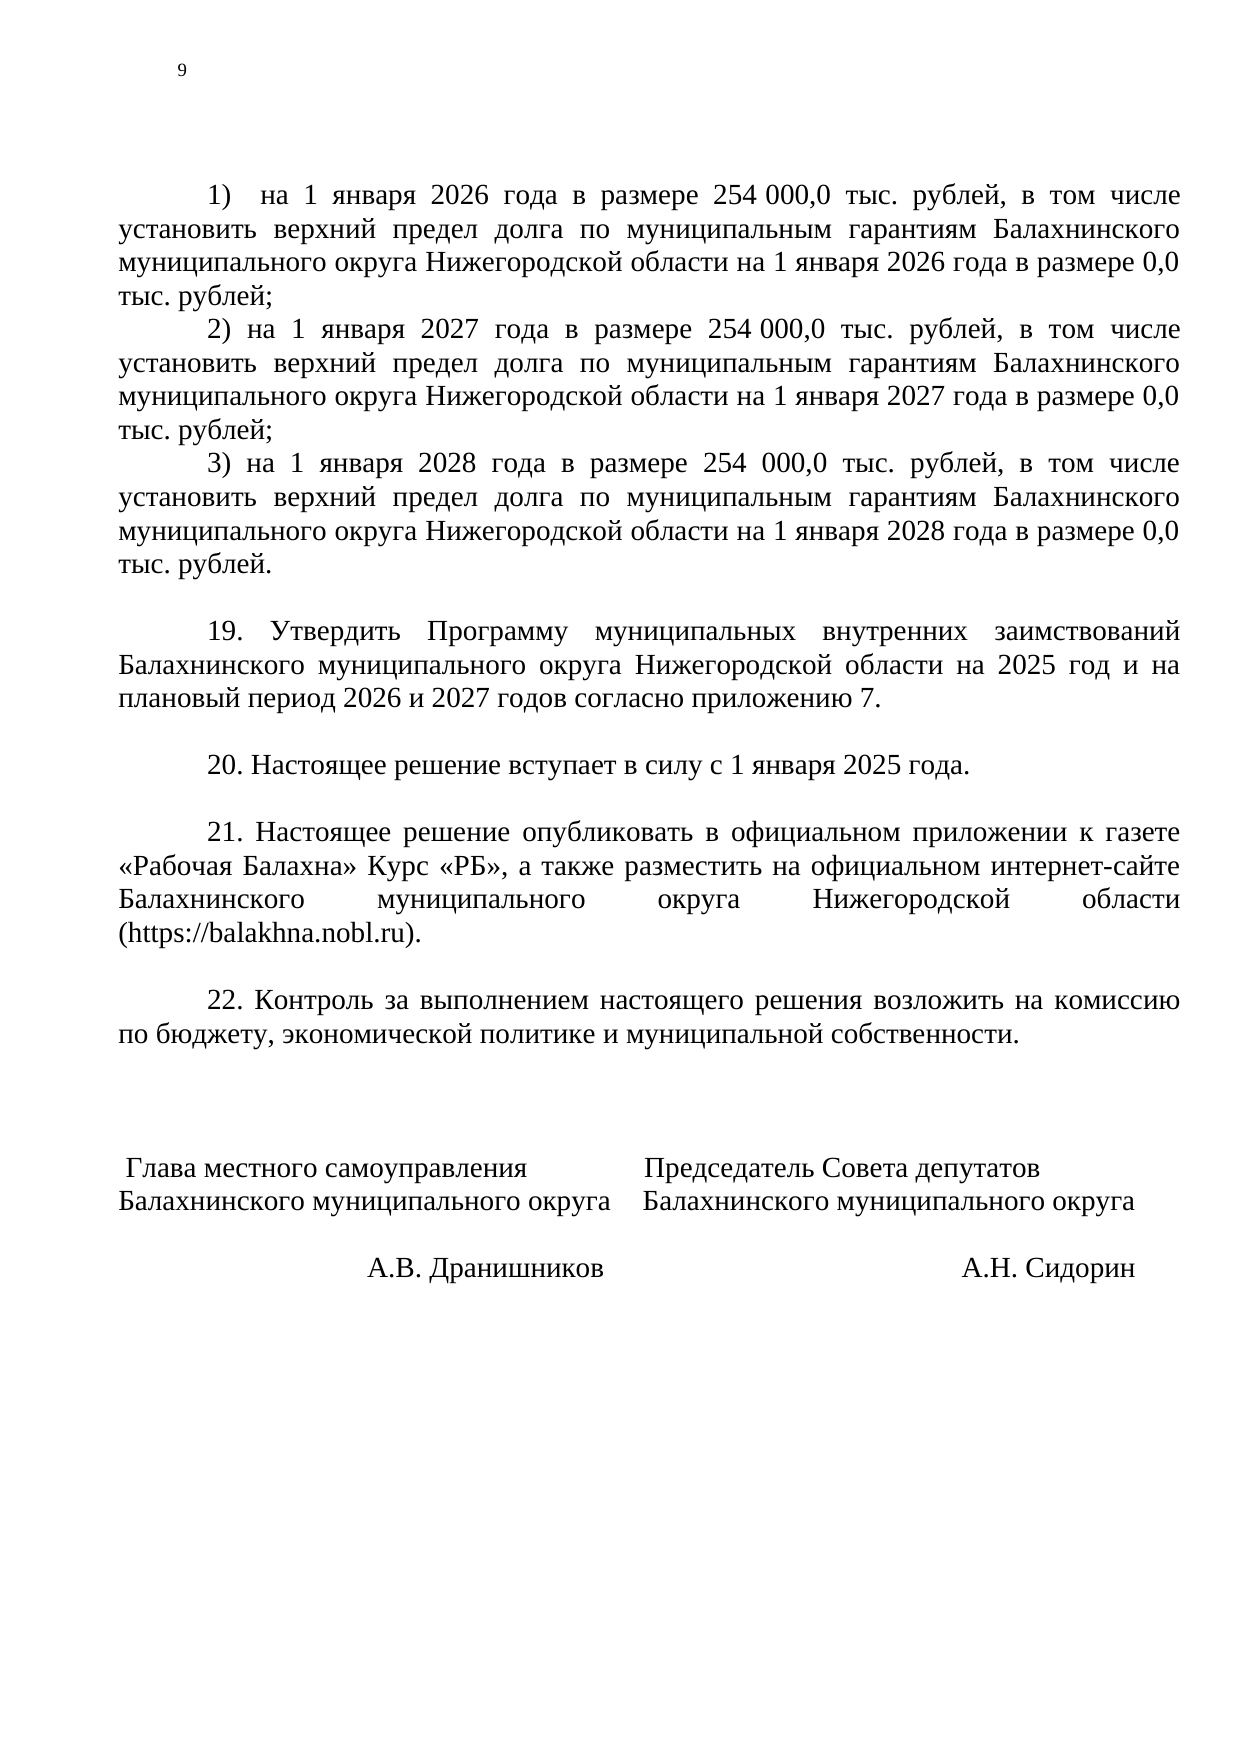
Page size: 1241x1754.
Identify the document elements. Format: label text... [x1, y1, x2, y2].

text 21. Настоящее решение опубликовать в официальном приложении к газете «Рабочая Балахна» Курс «РБ», а также разместить на официальном интернет-сайте Балахнинского муниципального округа Нижегородской области (https://balakhna.nobl.ru). [118, 814, 1181, 949]
text 1) на 1 января 2026 года в размере 254 000,0 тыс. рублей, в том числе установить верхний предел долга по муниципальным гарантиям Балахнинского муниципального округа Нижегородской области на 1 января 2026 года в размере 0,0 тыс. рублей; [118, 177, 1181, 311]
text Глава местного самоуправления Председатель Совета депутатов [118, 1150, 1181, 1183]
text 3) на 1 января 2028 года в размере 254 000,0 тыс. рублей, в том числе установить верхний предел долга по муниципальным гарантиям Балахнинского муниципального округа Нижегородской области на 1 января 2028 года в размере 0,0 тыс. рублей. [118, 446, 1181, 580]
text 22. Контроль за выполнением настоящего решения возложить на комиссию по бюджету, экономической политике и муниципальной собственности. [118, 982, 1181, 1049]
text 19. Утвердить Программу муниципальных внутренних заимствований Балахнинского муниципального округа Нижегородской области на 2025 год и на плановый период 2026 и 2027 годов согласно приложению 7. [118, 613, 1181, 714]
text Балахнинского муниципального округа Балахнинского муниципального округа [118, 1183, 1181, 1217]
text 2) на 1 января 2027 года в размере 254 000,0 тыс. рублей, в том числе установить верхний предел долга по муниципальным гарантиям Балахнинского муниципального округа Нижегородской области на 1 января 2027 года в размере 0,0 тыс. рублей; [118, 311, 1181, 446]
text 20. Настоящее решение вступает в силу с 1 января 2025 года. [118, 747, 1181, 781]
text А.В. Дранишников А.Н. Сидорин [118, 1251, 1181, 1284]
